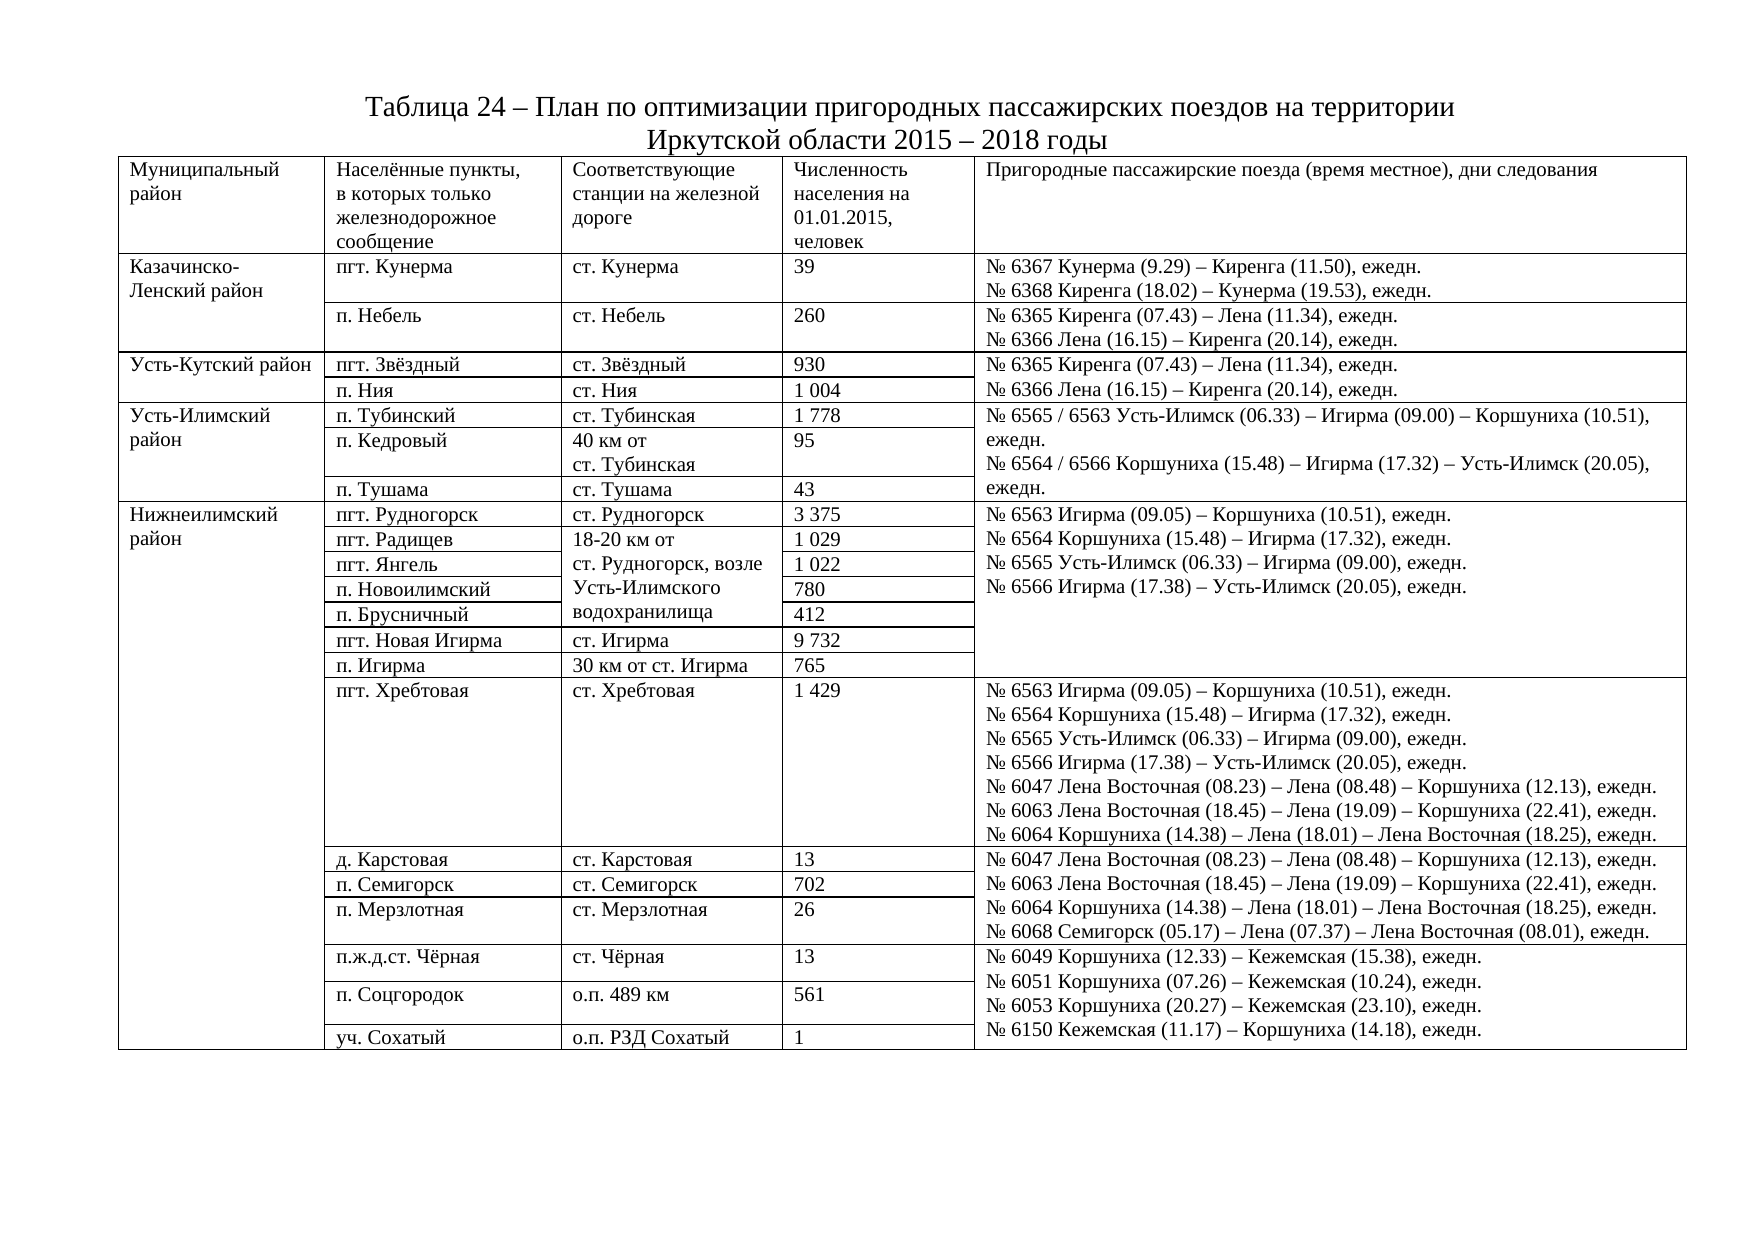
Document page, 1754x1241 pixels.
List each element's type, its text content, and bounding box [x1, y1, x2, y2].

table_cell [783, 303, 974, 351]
text Таблица 24 – План по оптимизации пригородных пассажирских поездов на территории Иркутской области 2015 – 2018 годы [118, 89, 1636, 156]
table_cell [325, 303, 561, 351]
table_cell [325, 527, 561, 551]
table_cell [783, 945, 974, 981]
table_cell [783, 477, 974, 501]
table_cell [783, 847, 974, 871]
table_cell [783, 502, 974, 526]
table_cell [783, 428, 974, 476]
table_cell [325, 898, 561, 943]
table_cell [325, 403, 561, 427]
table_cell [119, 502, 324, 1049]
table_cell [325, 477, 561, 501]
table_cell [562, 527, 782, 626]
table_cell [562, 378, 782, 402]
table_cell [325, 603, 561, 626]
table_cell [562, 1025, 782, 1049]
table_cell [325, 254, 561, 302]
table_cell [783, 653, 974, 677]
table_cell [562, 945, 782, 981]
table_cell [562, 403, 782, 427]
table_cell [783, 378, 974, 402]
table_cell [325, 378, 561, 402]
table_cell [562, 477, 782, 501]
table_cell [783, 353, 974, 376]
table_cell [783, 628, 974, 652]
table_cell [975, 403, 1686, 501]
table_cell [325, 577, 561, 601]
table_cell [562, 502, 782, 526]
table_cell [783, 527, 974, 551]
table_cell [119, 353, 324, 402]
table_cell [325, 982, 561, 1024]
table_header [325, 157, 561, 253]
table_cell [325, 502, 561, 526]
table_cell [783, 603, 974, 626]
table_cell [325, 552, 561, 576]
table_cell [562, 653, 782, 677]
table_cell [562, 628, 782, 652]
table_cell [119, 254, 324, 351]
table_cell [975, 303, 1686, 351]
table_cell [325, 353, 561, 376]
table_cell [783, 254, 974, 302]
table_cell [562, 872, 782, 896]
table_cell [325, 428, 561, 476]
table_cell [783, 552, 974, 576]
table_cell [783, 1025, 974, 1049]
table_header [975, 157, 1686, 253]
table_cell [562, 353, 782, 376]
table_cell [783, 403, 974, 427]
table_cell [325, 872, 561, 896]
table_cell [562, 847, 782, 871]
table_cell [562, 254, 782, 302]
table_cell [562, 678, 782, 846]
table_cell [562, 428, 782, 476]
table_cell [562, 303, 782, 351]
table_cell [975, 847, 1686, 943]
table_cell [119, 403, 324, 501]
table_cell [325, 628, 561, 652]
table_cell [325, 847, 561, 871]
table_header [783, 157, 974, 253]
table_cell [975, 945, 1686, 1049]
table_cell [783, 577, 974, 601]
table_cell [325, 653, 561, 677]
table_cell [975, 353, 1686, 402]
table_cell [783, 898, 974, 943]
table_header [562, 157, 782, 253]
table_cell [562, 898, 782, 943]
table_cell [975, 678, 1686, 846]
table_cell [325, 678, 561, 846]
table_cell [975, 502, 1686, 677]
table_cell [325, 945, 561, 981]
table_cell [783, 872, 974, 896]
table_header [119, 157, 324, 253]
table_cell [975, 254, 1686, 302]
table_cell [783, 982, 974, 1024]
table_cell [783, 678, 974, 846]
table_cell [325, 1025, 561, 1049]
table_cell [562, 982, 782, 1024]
